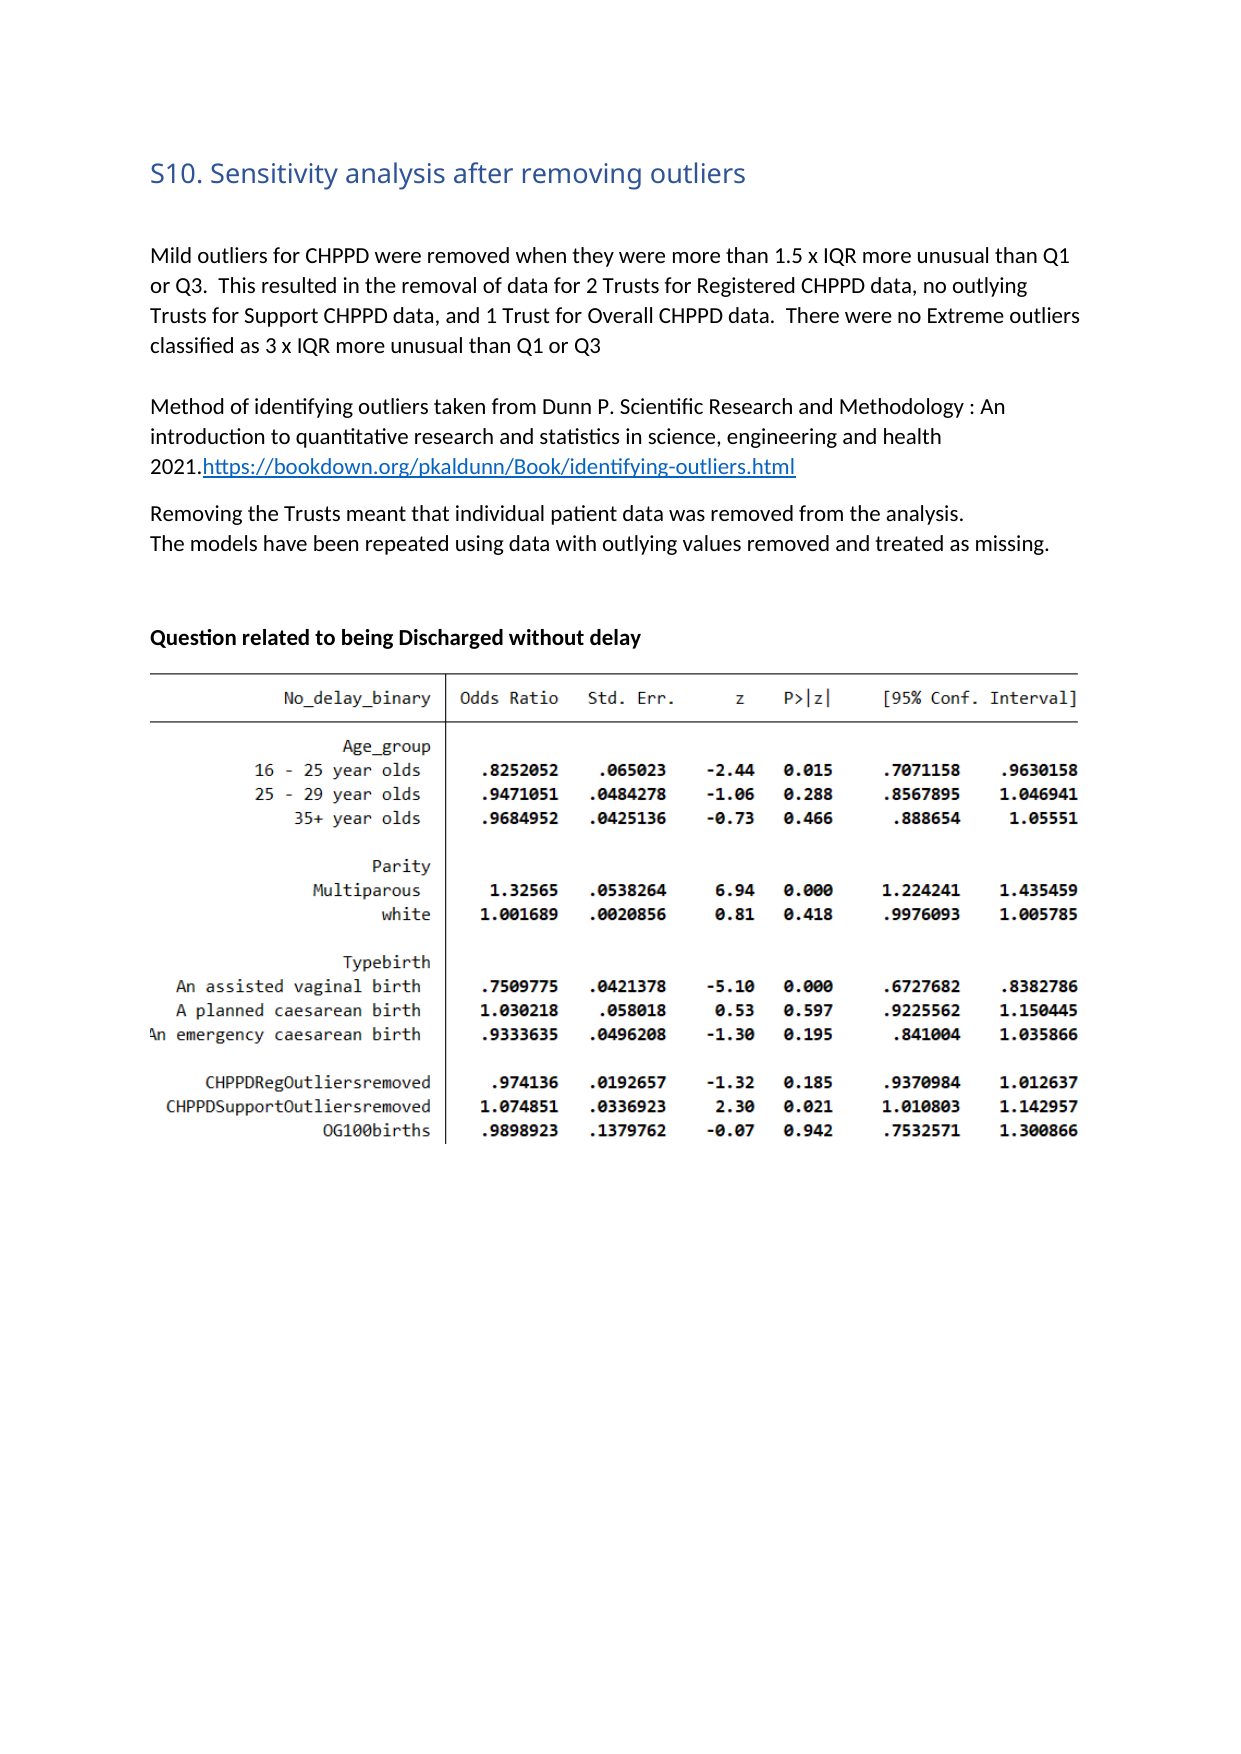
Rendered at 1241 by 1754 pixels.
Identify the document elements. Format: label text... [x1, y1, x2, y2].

text Removing the Trusts meant that individual patient data was removed from the analysis. The models have been repeated using data with outlying values removed and treated as missing. [150, 499, 1090, 557]
text Question related to being Discharged without delay [150, 623, 1090, 651]
subtitle S10. Sensitivity analysis after removing outliers [150, 154, 1090, 191]
picture [150, 670, 1091, 1144]
text Mild outliers for CHPPD were removed when they were more than 1.5 x IQR more unusual than Q1 or Q3. This resulted in the removal of data for 2 Trusts for Registered CHPPD data, no outlying Trusts for Support CHPPD data, and 1 Trust for Overall CHPPD data. There were no Extreme outliers classified as 3 x IQR more unusual than Q1 or Q3 Method of identifying outliers taken from Dunn P. Scientific Research and Methodology : An introduction to quantitative research and statistics in science, engineering and health 2021.https://bookdown.org/pkaldunn/Book/identifying-outliers.html [150, 241, 1090, 480]
